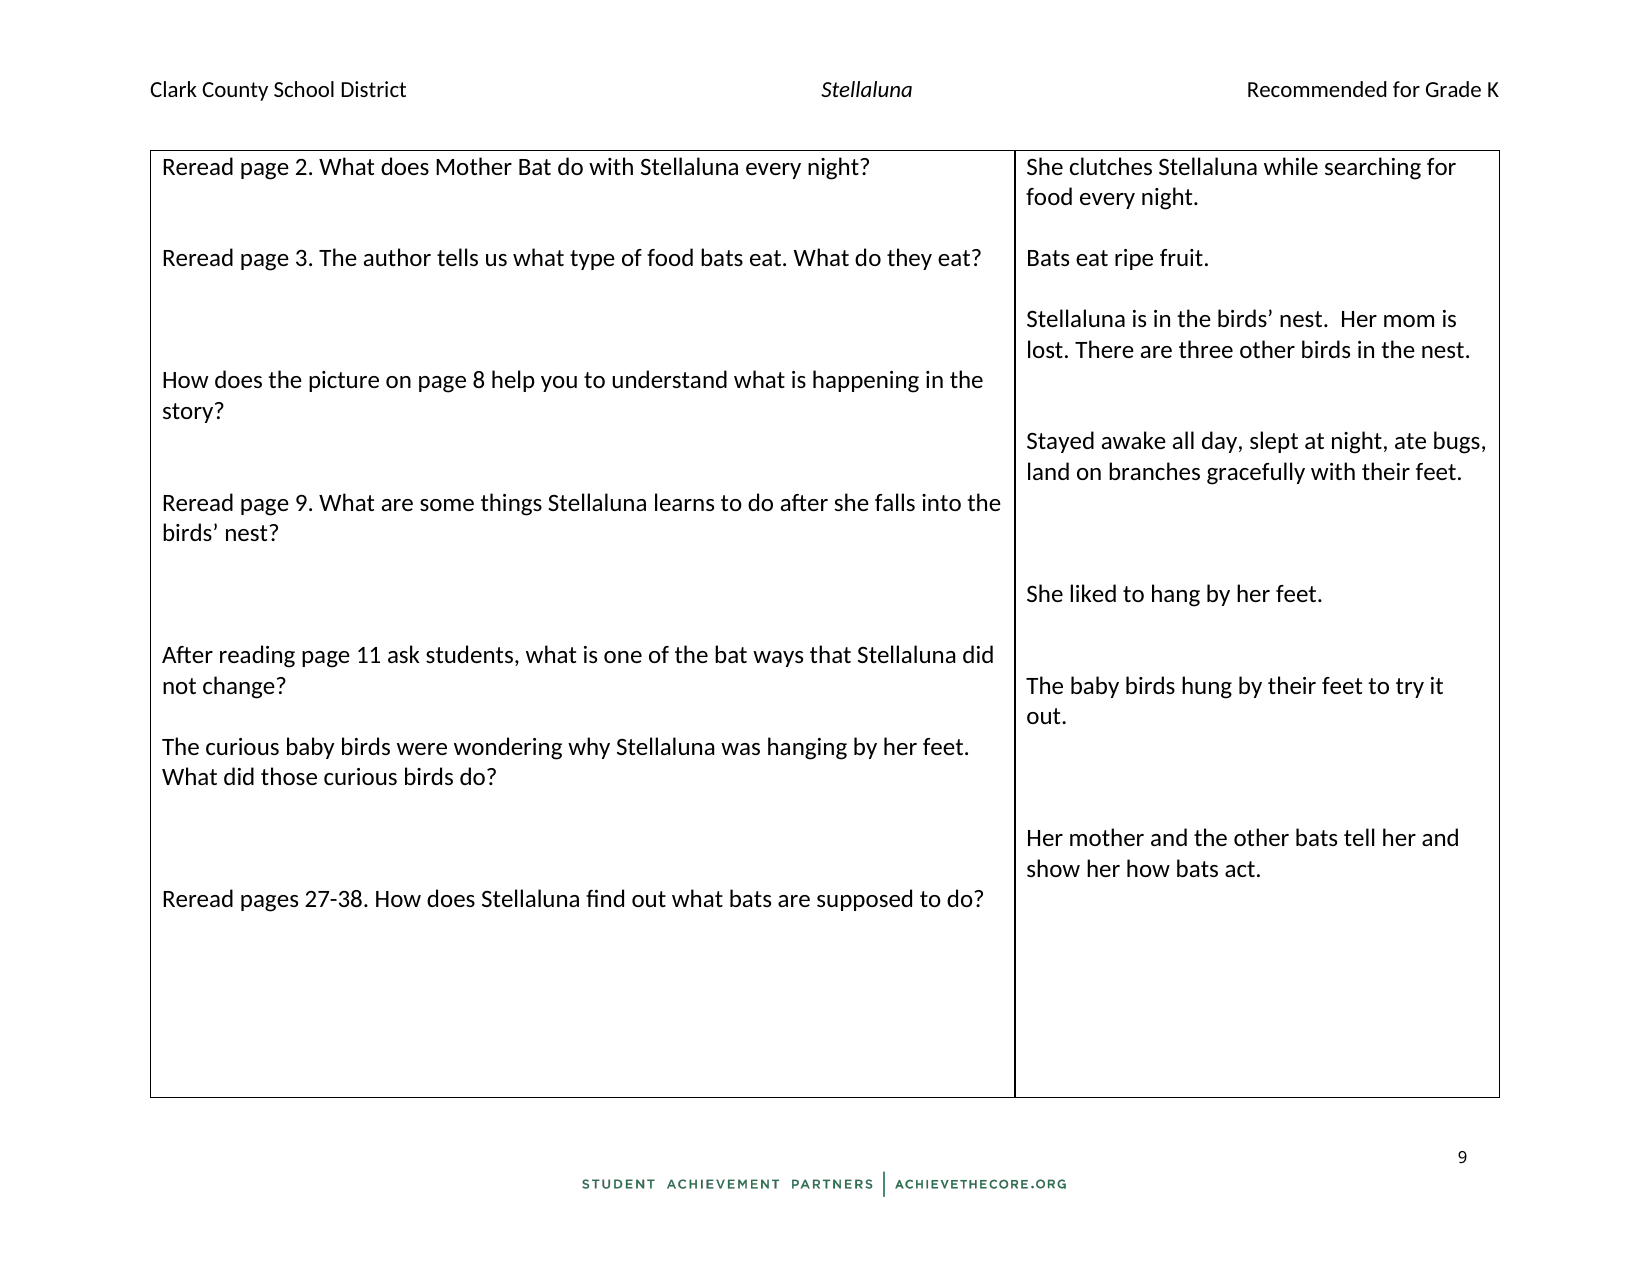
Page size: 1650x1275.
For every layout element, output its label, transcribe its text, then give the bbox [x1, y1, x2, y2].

picture [571, 1168, 1079, 1200]
